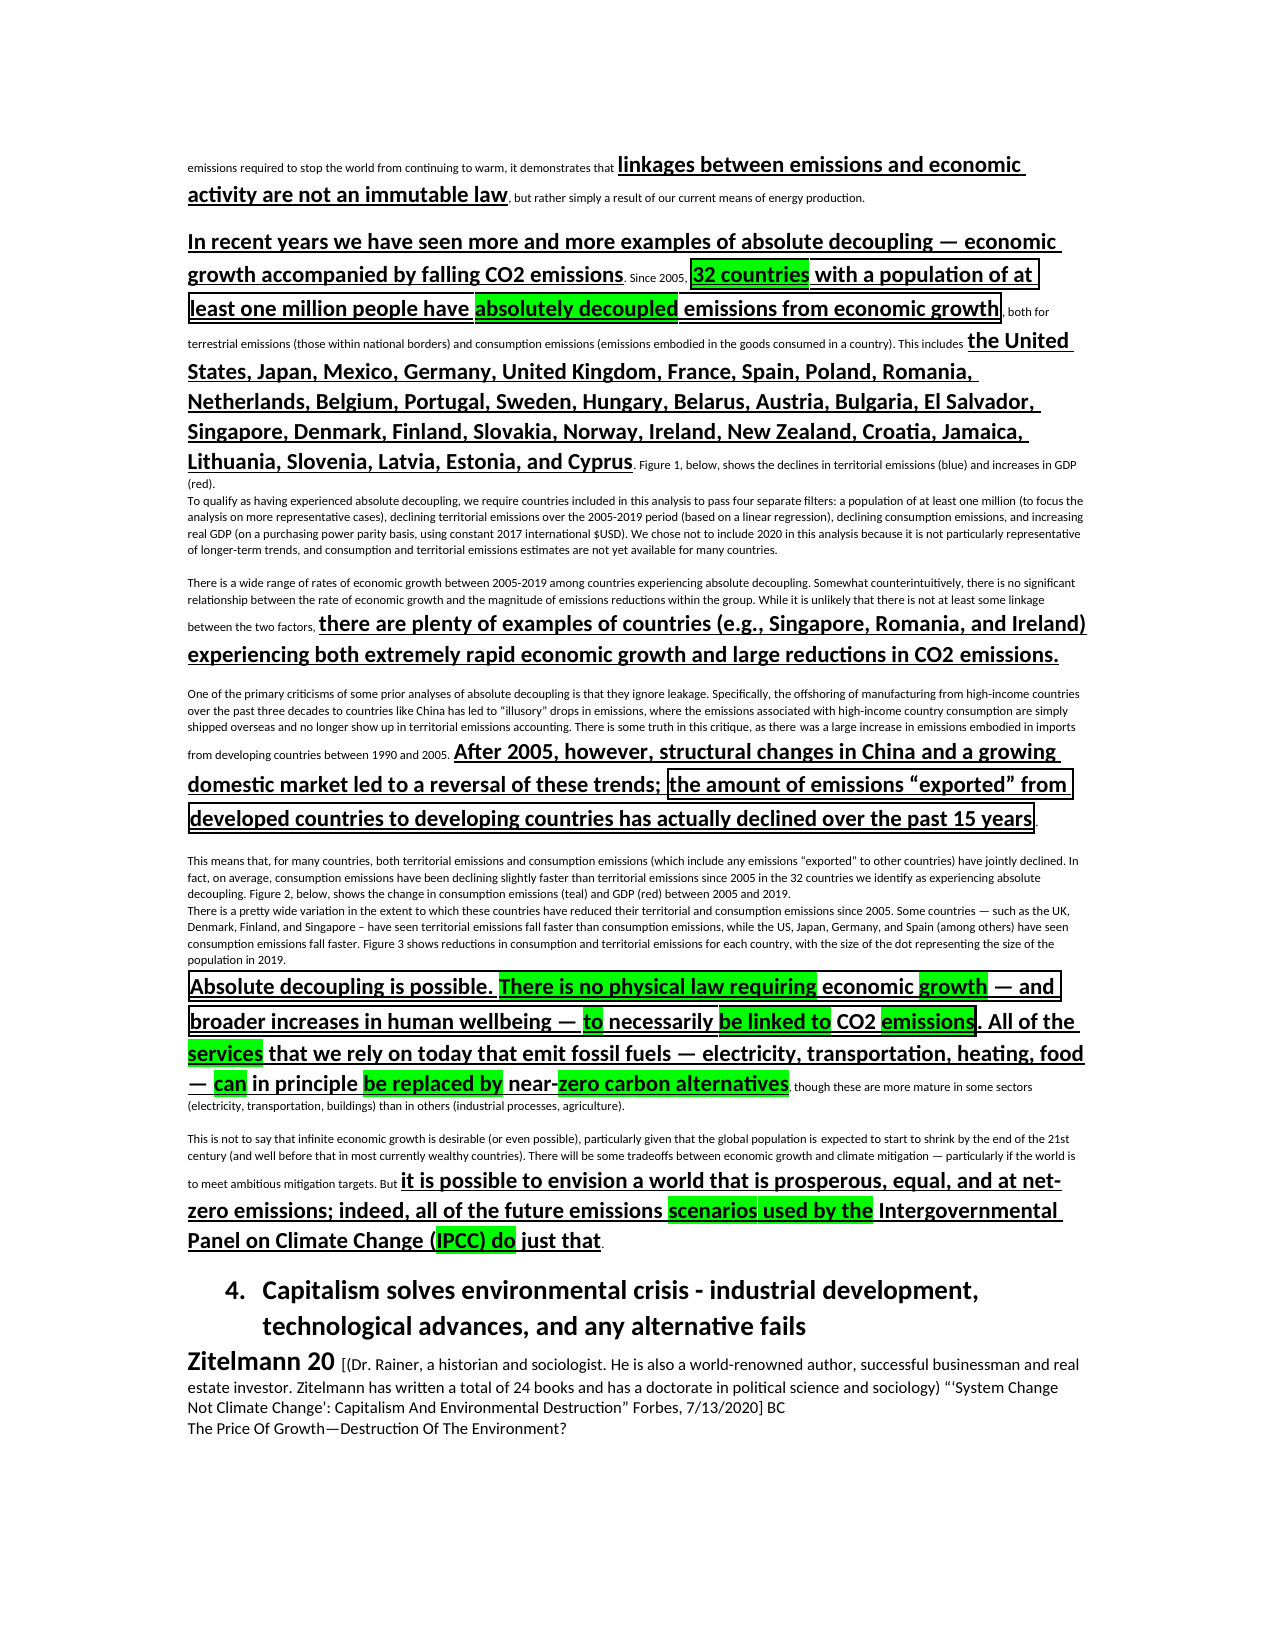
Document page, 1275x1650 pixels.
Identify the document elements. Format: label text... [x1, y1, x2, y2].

text Zitelmann 20 [(Dr. Rainer, a historian and sociologist. He is also a world-renowned author, successful businessman and real estate investor. Zitelmann has written a total of 24 books and has a doctorate in political science and sociology) “‘System Change Not Climate Change’: Capitalism And Environmental Destruction” Forbes, 7/13/2020] BC [187, 1344, 1087, 1418]
text The Price Of Growth—Destruction Of The Environment? [187, 1418, 1087, 1438]
subtitle Capitalism solves environmental crisis - industrial development, technological advances, and any alternative fails [225, 1273, 1087, 1342]
text One of the primary criticisms of some prior analyses of absolute decoupling is that they ignore leakage. Specifically, the offshoring of manufacturing from high-income countries over the past three decades to countries like China has led to “illusory” drops in emissions, where the emissions associated with high-income country consumption are simply shipped overseas and no longer show up in territorial emissions accounting. There is some truth in this critique, as there was a large increase in emissions embodied in imports from developing countries between 1990 and 2005. After 2005, however, structural changes in China and a growing domestic market led to a reversal of these trends; the amount of emissions “exported” from developed countries to developing countries has actually declined over the past 15 years. [187, 687, 1087, 834]
text This is not to say that infinite economic growth is desirable (or even possible), particularly given that the global population is expected to start to shrink by the end of the 21st century (and well before that in most currently wealthy countries). There will be some tradeoffs between economic growth and climate mitigation — particularly if the world is to meet ambitious mitigation targets. But it is possible to envision a world that is prosperous, equal, and at net-zero emissions; indeed, all of the future emissions scenarios used by the Intergovernmental Panel on Climate Change (IPCC) do just that. [187, 1132, 1087, 1254]
text There is a wide range of rates of economic growth between 2005-2019 among countries experiencing absolute decoupling. Somewhat counterintuitively, there is no significant relationship between the rate of economic growth and the magnitude of emissions reductions within the group. While it is unlikely that there is not at least some linkage between the two factors, there are plenty of examples of countries (e.g., Singapore, Romania, and Ireland) experiencing both extremely rapid economic growth and large reductions in CO2 emissions. [187, 576, 1087, 668]
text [187, 150, 1087, 208]
text In recent years we have seen more and more examples of absolute decoupling — economic growth accompanied by falling CO2 emissions. Since 2005, 32 countries with a population of at least one million people have absolutely decoupled emissions from economic growth, both for terrestrial emissions (those within national borders) and consumption emissions (emissions embodied in the goods consumed in a country). This includes the United States, Japan, Mexico, Germany, United Kingdom, France, Spain, Poland, Romania, Netherlands, Belgium, Portugal, Sweden, Hungary, Belarus, Austria, Bulgaria, El Salvador, Singapore, Denmark, Finland, Slovakia, Norway, Ireland, New Zealand, Croatia, Jamaica, Lithuania, Slovenia, Latvia, Estonia, and Cyprus. Figure 1, below, shows the declines in territorial emissions (blue) and increases in GDP (red). To qualify as having experienced absolute decoupling, we require countries included in this analysis to pass four separate filters: a population of at least one million (to focus the analysis on more representative cases), declining territorial emissions over the 2005-2019 period (based on a linear regression), declining consumption emissions, and increasing real GDP (on a purchasing power parity basis, using constant 2017 international $USD). We chose not to include 2020 in this analysis because it is not particularly representative of longer-term trends, and consumption and territorial emissions estimates are not yet available for many countries. [187, 227, 1087, 558]
text This means that, for many countries, both territorial emissions and consumption emissions (which include any emissions “exported” to other countries) have jointly declined. In fact, on average, consumption emissions have been declining slightly faster than territorial emissions since 2005 in the 32 countries we identify as experiencing absolute decoupling. Figure 2, below, shows the change in consumption emissions (teal) and GDP (red) between 2005 and 2019. There is a pretty wide variation in the extent to which these countries have reduced their territorial and consumption emissions since 2005. Some countries — such as the UK, Denmark, Finland, and Singapore – have seen territorial emissions fall faster than consumption emissions, while the US, Japan, Germany, and Spain (among others) have seen consumption emissions fall faster. Figure 3 shows reductions in consumption and territorial emissions for each country, with the size of the dot representing the size of the population in 2019. Absolute decoupling is possible. There is no physical law requiring economic growth — and broader increases in human wellbeing — to necessarily be linked to CO2 emissions. All of the services that we rely on today that emit fossil fuels — electricity, transportation, heating, food — can in principle be replaced by near-zero carbon alternatives, though these are more mature in some sectors (electricity, transportation, buildings) than in others (industrial processes, agriculture). [187, 854, 1087, 1114]
